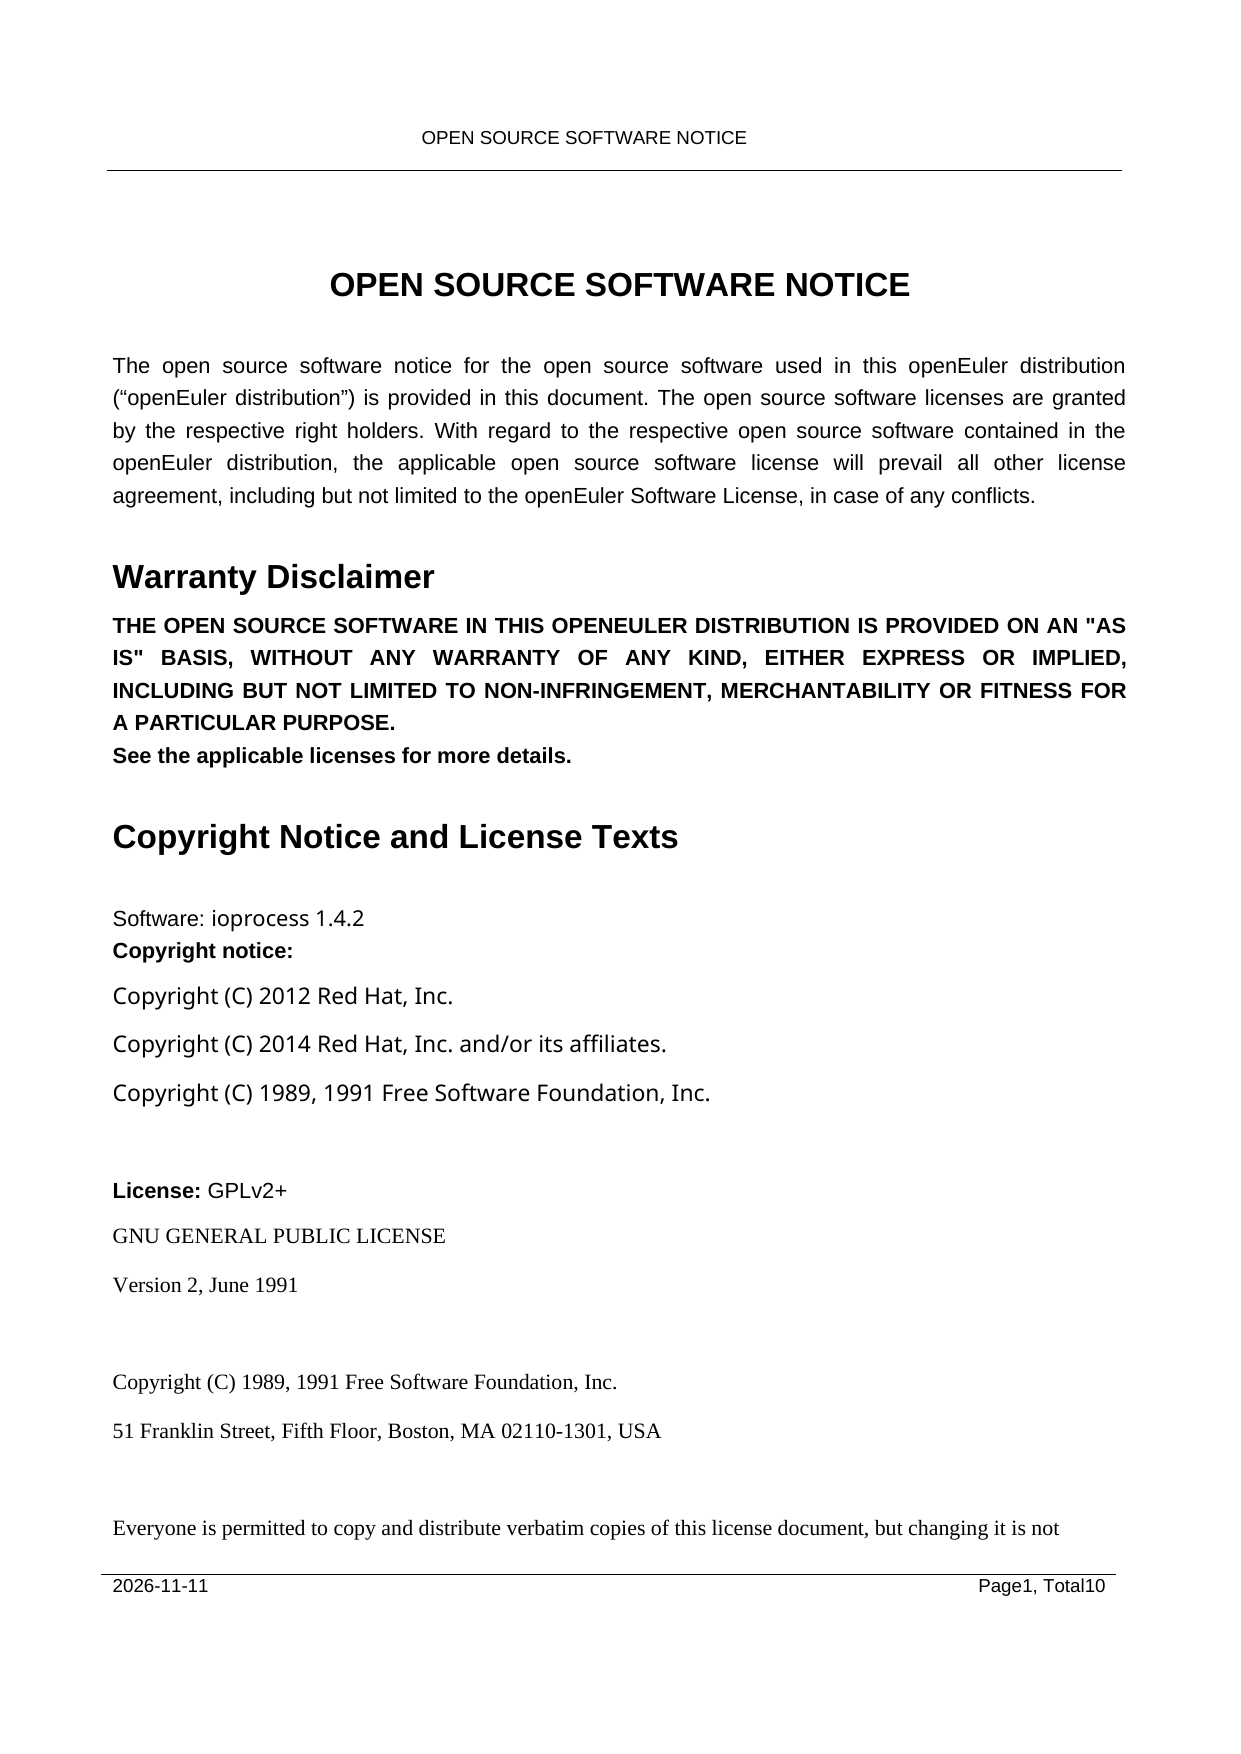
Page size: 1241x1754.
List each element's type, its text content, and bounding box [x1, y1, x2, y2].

text Copyright (C) 2012 Red Hat, Inc. Copyright (C) 2014 Red Hat, Inc. and/or its affiliates. Copyright (C) 1989, 1991 Free Software Foundation, Inc. [112, 979, 1128, 1158]
text THE OPEN SOURCE SOFTWARE IN THIS OPENEULER DISTRIBUTION IS PROVIDED ON AN "AS IS" BASIS, WITHOUT ANY WARRANTY OF ANY KIND, EITHER EXPRESS OR IMPLIED, INCLUDING BUT NOT LIMITED TO NON-INFRINGEMENT, MERCHANTABILITY OR FITNESS FOR A PARTICULAR PURPOSE. See the applicable licenses for more details. [112, 609, 1128, 771]
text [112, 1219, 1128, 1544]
text Warranty Disclaimer [112, 544, 1128, 609]
text Copyright notice: [112, 934, 1128, 966]
text Software: ioprocess 1.4.2 [112, 901, 1128, 934]
text The open source software notice for the open source software used in this openEuler distribution (“openEuler distribution”) is provided in this document. The open source software licenses are granted by the respective right holders. With regard to the respective open source software contained in the openEuler distribution, the applicable open source software license will prevail all other license agreement, including but not limited to the openEuler Software License, in case of any conflicts. [112, 349, 1128, 511]
text OPEN SOURCE SOFTWARE NOTICE [112, 251, 1128, 316]
text Copyright Notice and License Texts [112, 804, 1128, 869]
text License: GPLv2+ [112, 1174, 1128, 1207]
